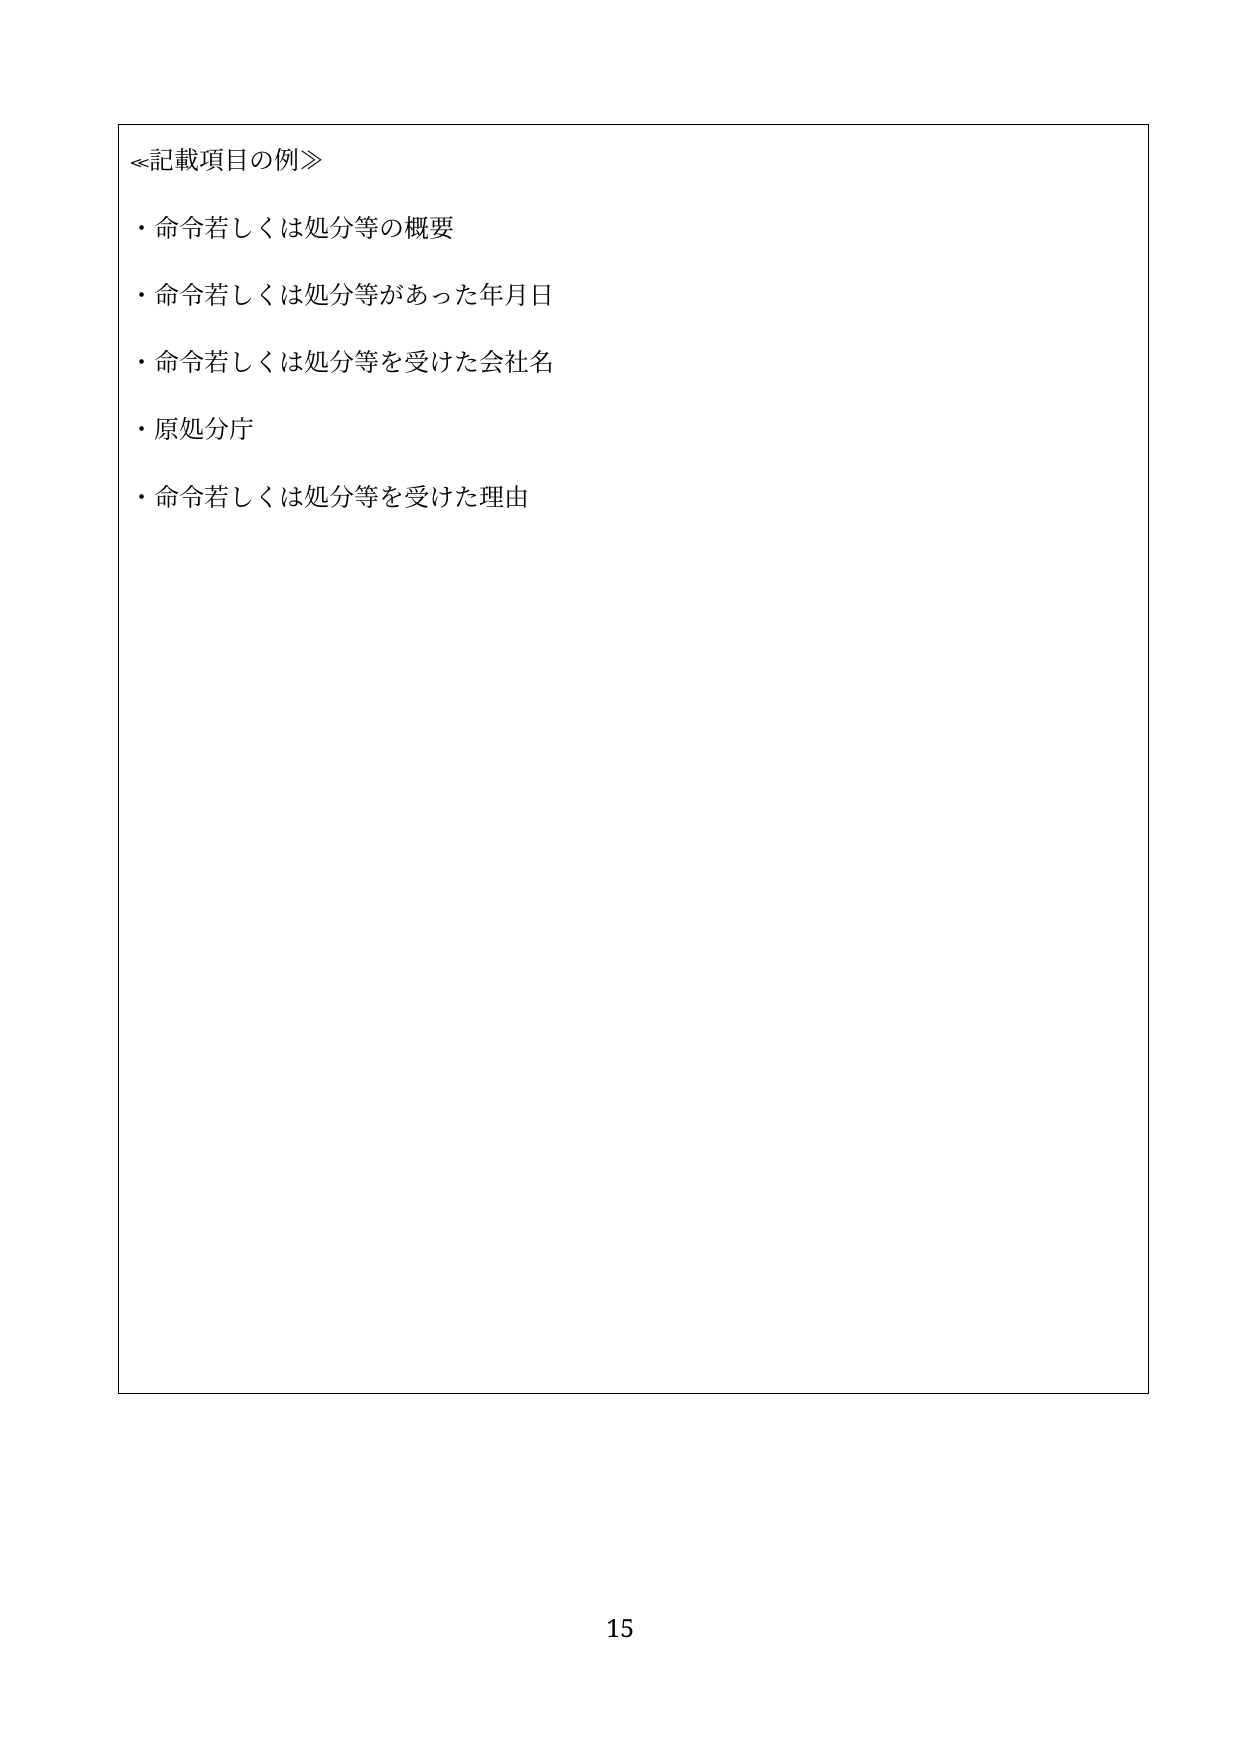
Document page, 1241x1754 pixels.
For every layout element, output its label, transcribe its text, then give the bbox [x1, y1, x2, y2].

table_header ≪記載項目の例≫ ・命令若しくは処分等の概要 ・命令若しくは処分等があった年月日 ・命令若しくは処分等を受けた会社名 ・原処分庁 ・命令若しくは処分等を受けた理由 [119, 125, 1148, 1393]
